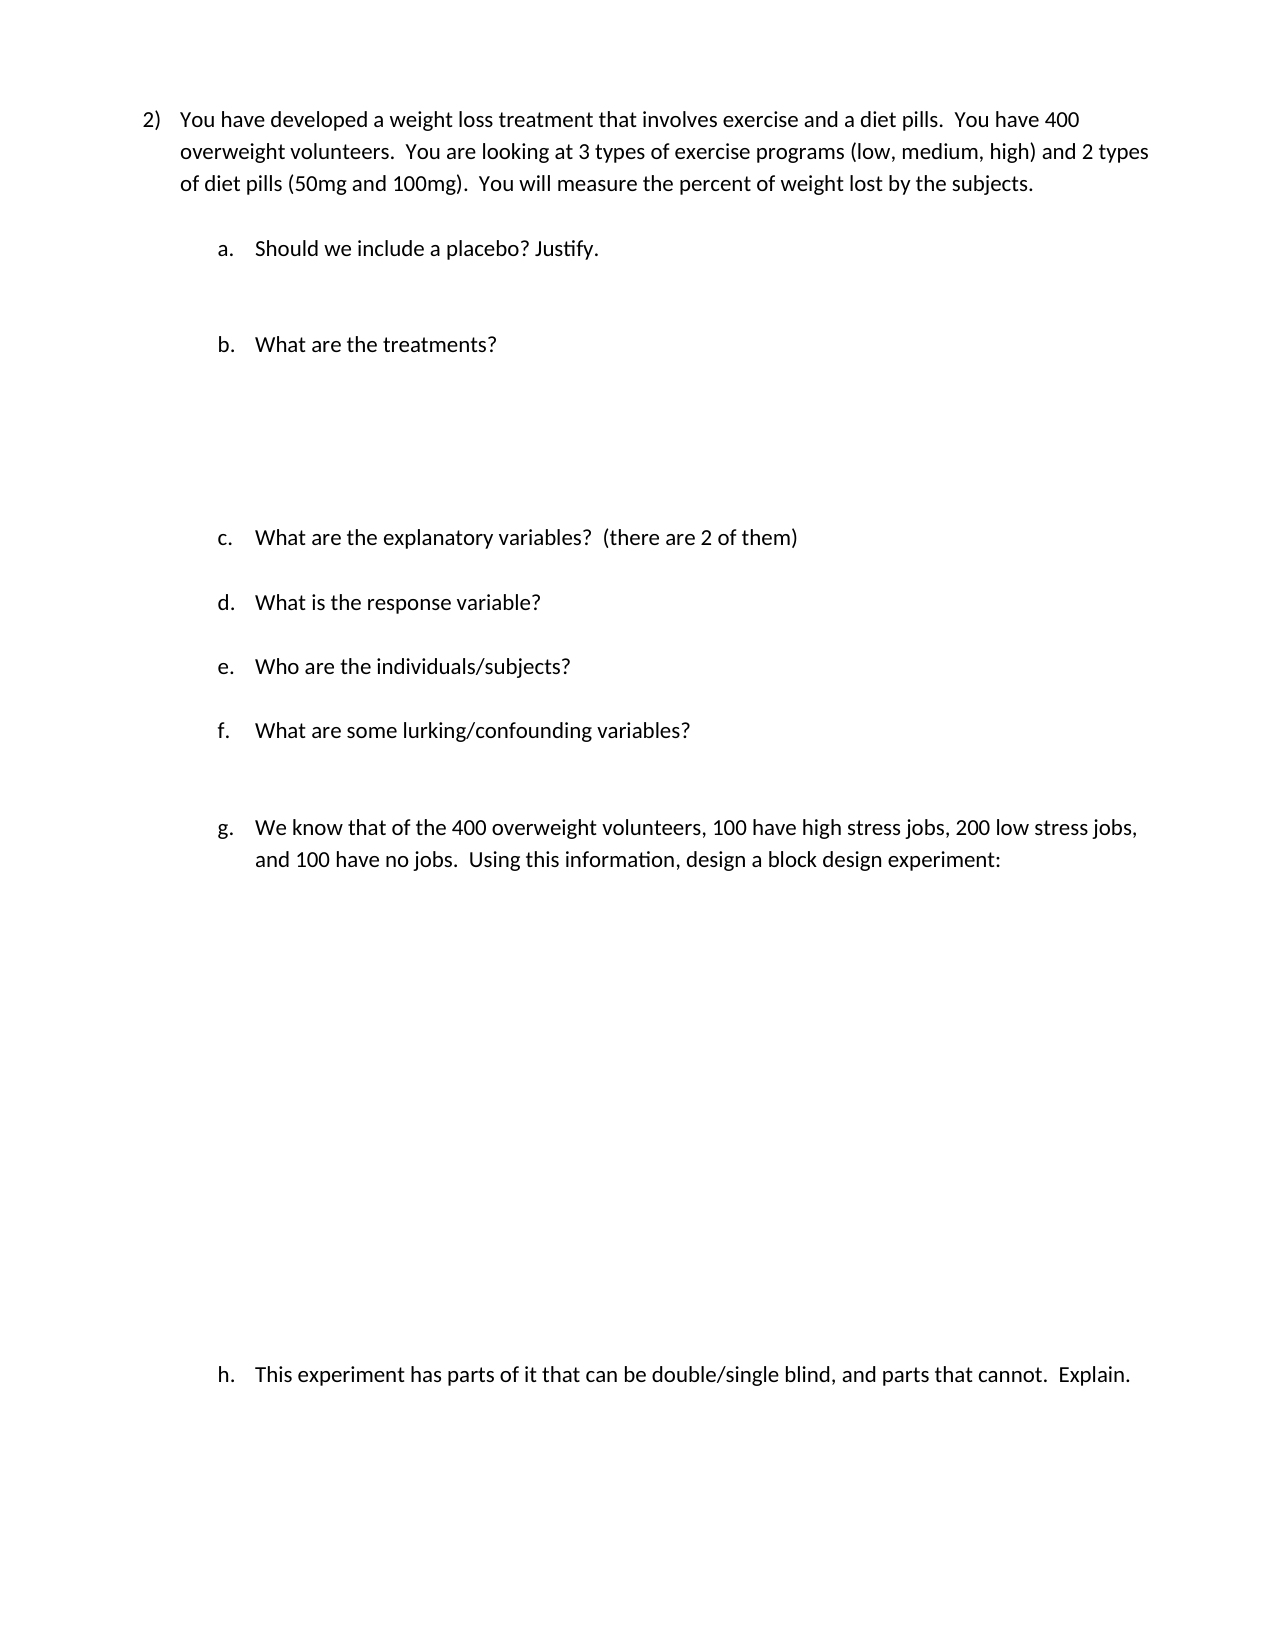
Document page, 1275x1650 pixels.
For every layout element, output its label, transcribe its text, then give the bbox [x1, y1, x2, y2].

list Should we include a placebo? Justify. [217, 234, 1170, 262]
list What are the treatments? [217, 330, 1170, 358]
list What are some lurking/confounding variables? [217, 717, 1170, 744]
list You have developed a weight loss treatment that involves exercise and a diet pills. You have 400 overweight volunteers. You are looking at 3 types of exercise programs (low, medium, high) and 2 types of diet pills (50mg and 100mg). You will measure the percent of weight lost by the subjects. [142, 105, 1170, 197]
list What are the explanatory variables? (there are 2 of them) [217, 523, 1170, 551]
list What is the response variable? [217, 588, 1170, 616]
list Who are the individuals/subjects? [217, 652, 1170, 680]
list This experiment has parts of it that can be double/single blind, and parts that cannot. Explain. [217, 1360, 1170, 1388]
list We know that of the 400 overweight volunteers, 100 have high stress jobs, 200 low stress jobs, and 100 have no jobs. Using this information, design a block design experiment: [217, 813, 1170, 873]
